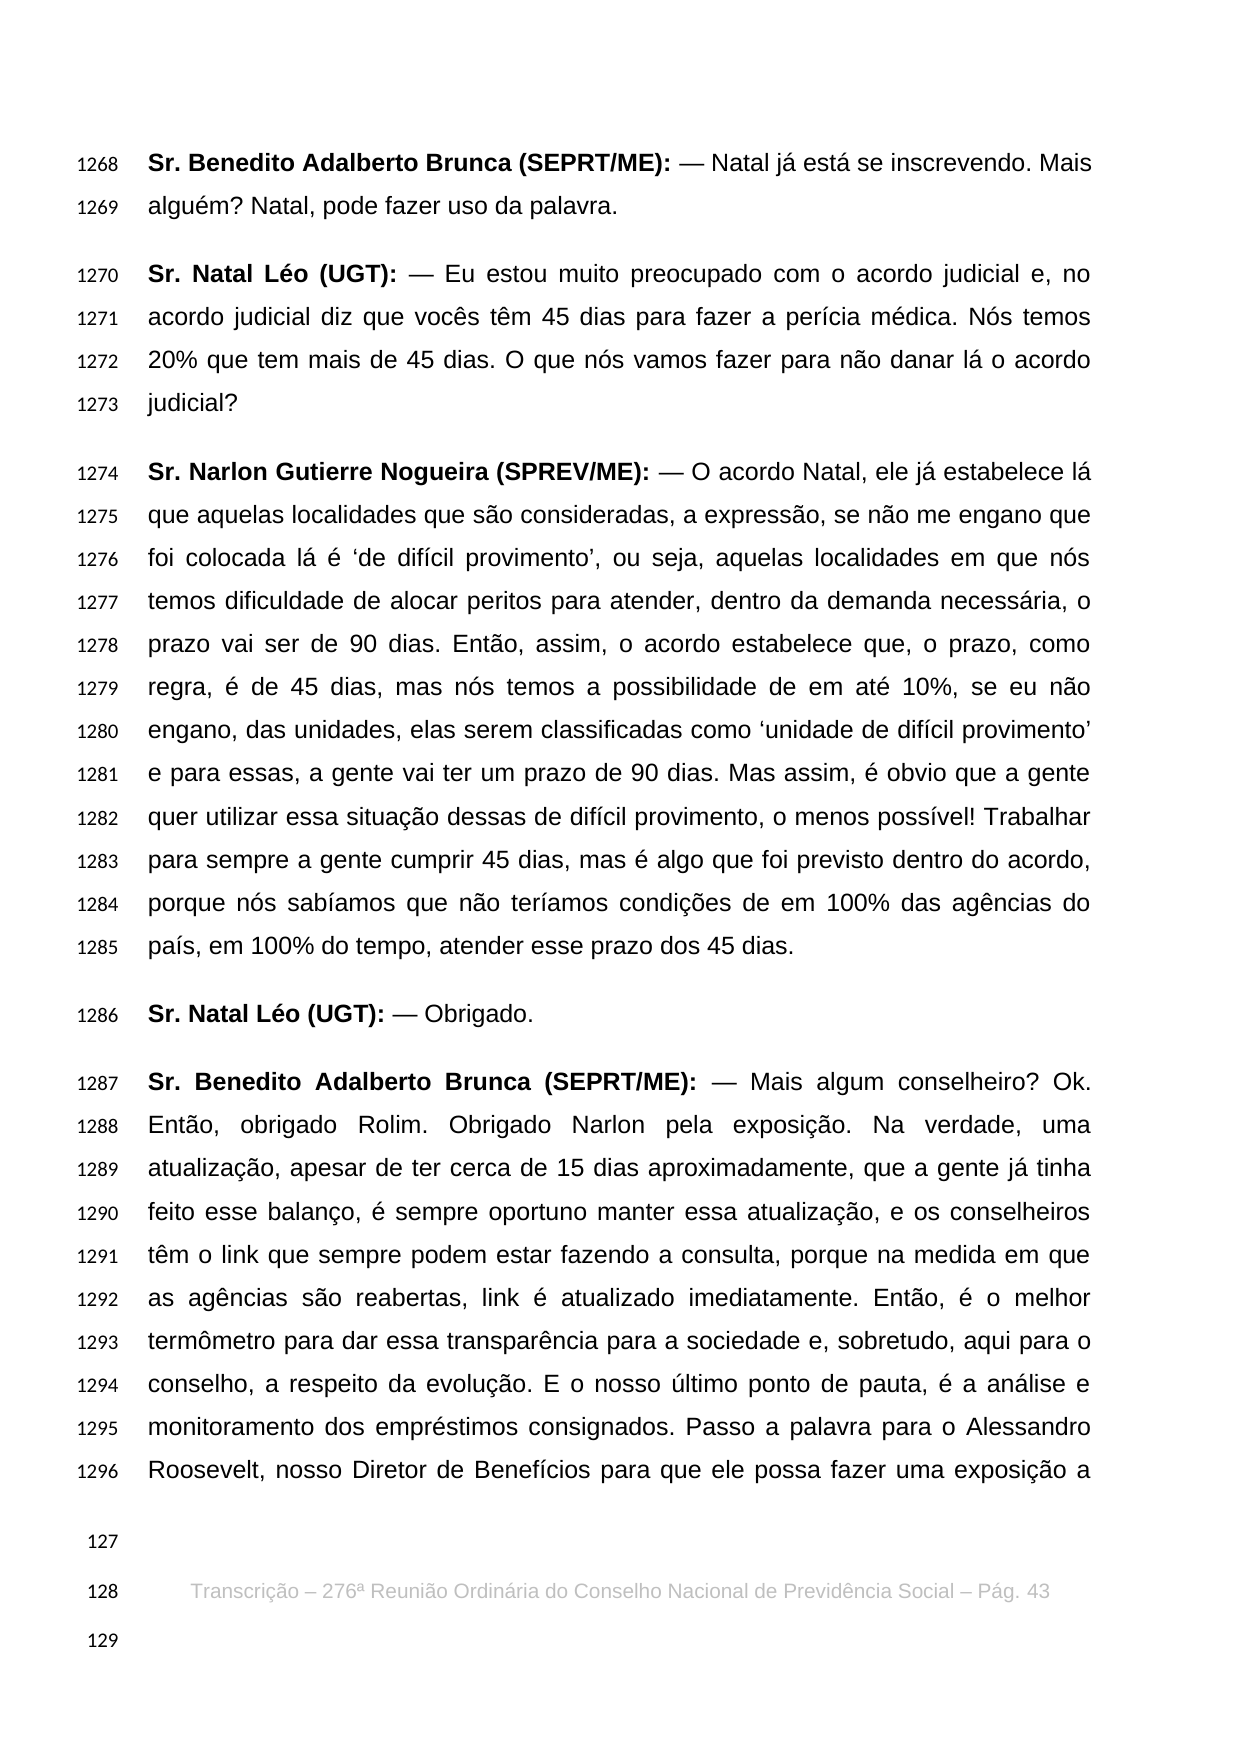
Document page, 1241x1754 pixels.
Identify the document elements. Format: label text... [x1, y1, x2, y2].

text Sr. Natal Léo (UGT): — Obrigado. [148, 999, 1092, 1028]
text Sr. Benedito Adalberto Brunca (SEPRT/ME): — Natal já está se inscrevendo. Mais alguém? Natal, pode fazer uso da palavra. [148, 148, 1092, 219]
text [148, 1067, 1092, 1484]
text Sr. Natal Léo (UGT): — Eu estou muito preocupado com o acordo judicial e, no acordo judicial diz que vocês têm 45 dias para fazer a perícia médica. Nós temos 20% que tem mais de 45 dias. O que nós vamos fazer para não danar lá o acordo judicial? [148, 259, 1092, 417]
text Sr. Narlon Gutierre Nogueira (SPREV/ME): — O acordo Natal, ele já estabelece lá que aquelas localidades que são consideradas, a expressão, se não me engano que foi colocada lá é ‘de difícil provimento’, ou seja, aquelas localidades em que nós temos dificuldade de alocar peritos para atender, dentro da demanda necessária, o prazo vai ser de 90 dias. Então, assim, o acordo estabelece que, o prazo, como regra, é de 45 dias, mas nós temos a possibilidade de em até 10%, se eu não engano, das unidades, elas serem classificadas como ‘unidade de difícil provimento’ e para essas, a gente vai ter um prazo de 90 dias. Mas assim, é obvio que a gente quer utilizar essa situação dessas de difícil provimento, o menos possível! Trabalhar para sempre a gente cumprir 45 dias, mas é algo que foi previsto dentro do acordo, porque nós sabíamos que não teríamos condições de em 100% das agências do país, em 100% do tempo, atender esse prazo dos 45 dias. [148, 456, 1092, 959]
